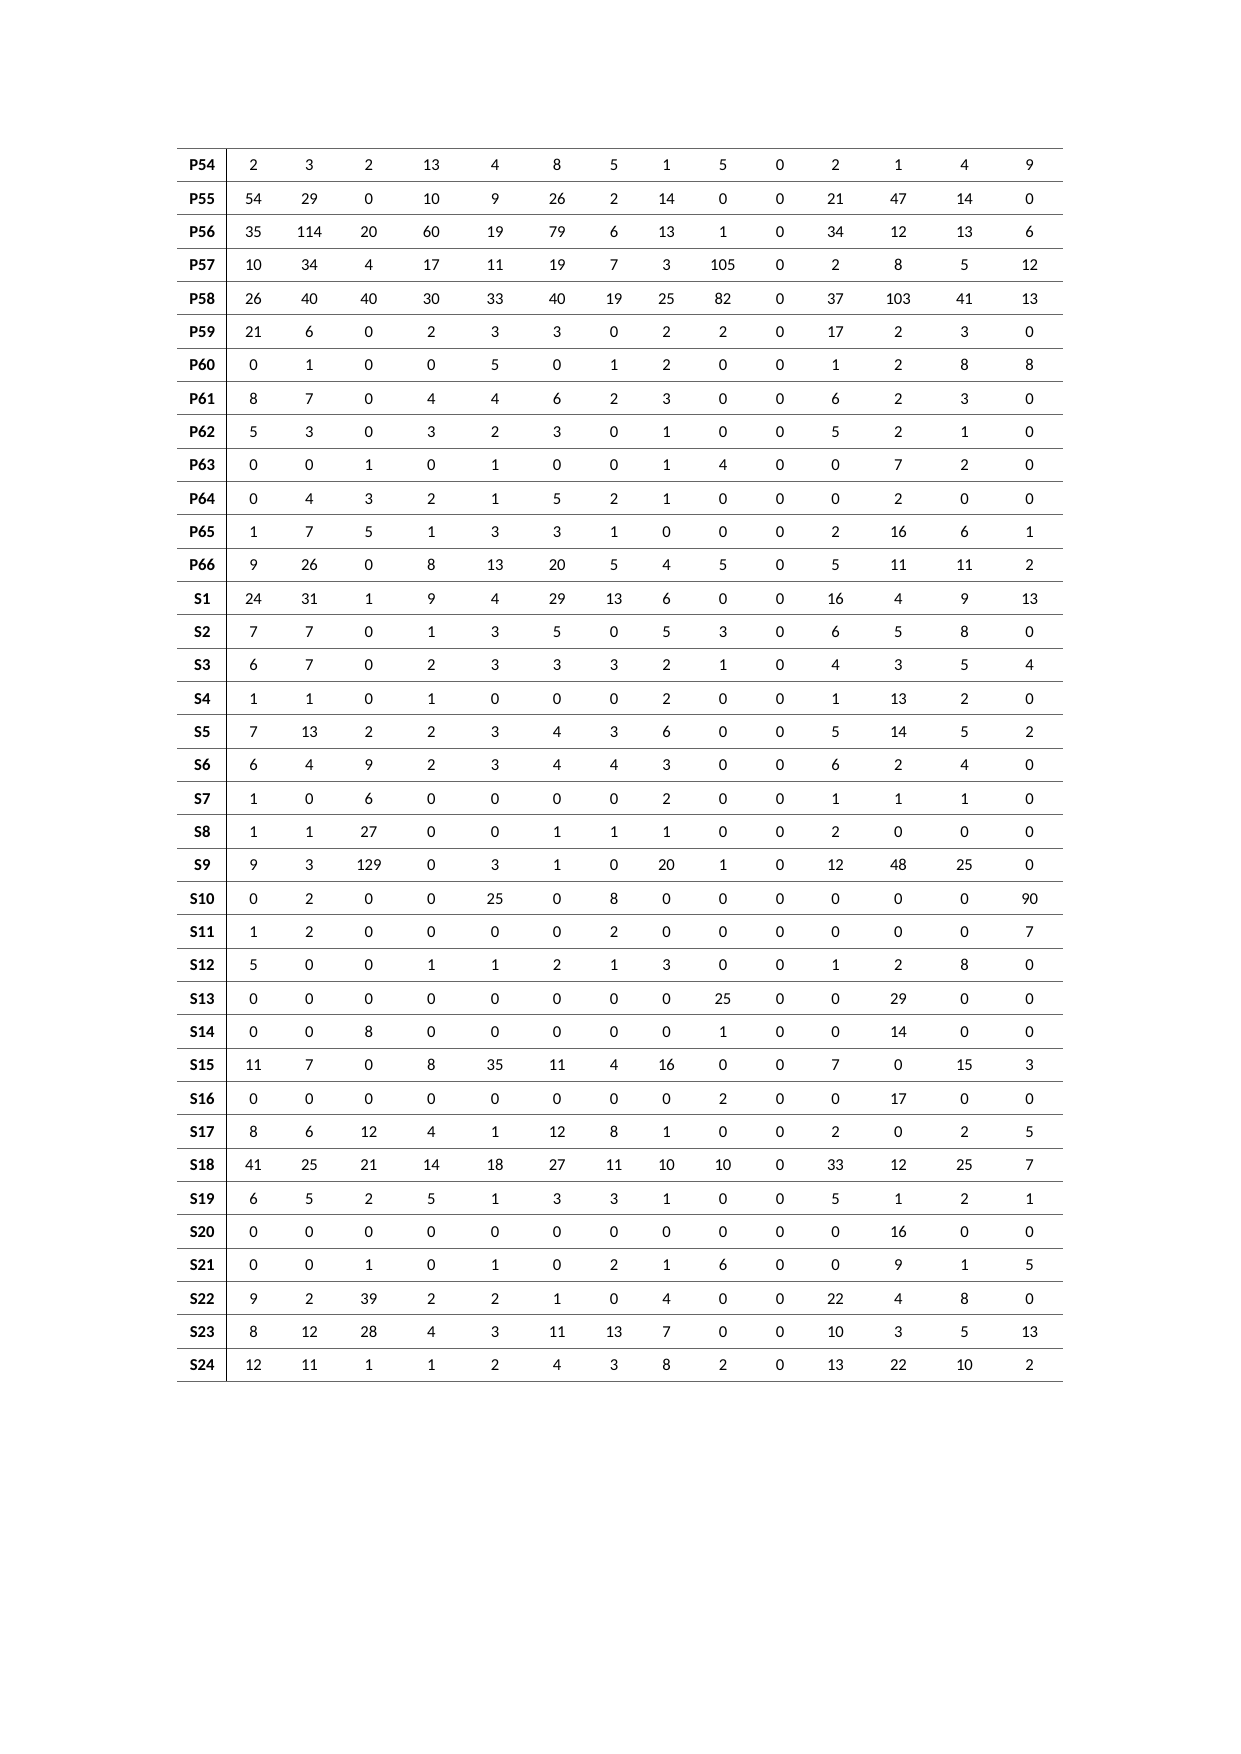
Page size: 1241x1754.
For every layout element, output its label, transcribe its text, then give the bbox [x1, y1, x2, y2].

table_cell 9 [464, 182, 526, 214]
table_cell 8 [399, 549, 464, 581]
table_cell 0 [526, 782, 588, 814]
table_cell 5 [464, 349, 526, 381]
table_cell 0 [996, 982, 1062, 1014]
table_cell 26 [280, 549, 339, 581]
table_cell 1 [807, 782, 864, 814]
table_cell 0 [227, 1015, 280, 1048]
table_cell 21 [227, 315, 280, 348]
table_cell 1 [640, 482, 693, 514]
table_cell 1 [996, 1182, 1062, 1214]
table_cell 0 [227, 482, 280, 514]
table_cell 5 [996, 1249, 1062, 1281]
table_cell 3 [932, 382, 996, 414]
table_cell S13 [177, 982, 226, 1014]
table_cell 0 [753, 749, 807, 781]
table_cell 25 [932, 849, 996, 881]
table_cell 3 [996, 1049, 1062, 1081]
table_cell 0 [280, 1215, 339, 1248]
table_cell 0 [526, 982, 588, 1014]
table_cell 6 [280, 1115, 339, 1148]
table_cell 0 [753, 382, 807, 414]
table_cell 3 [640, 249, 693, 281]
table_cell 11 [464, 249, 526, 281]
table_cell 0 [753, 1315, 807, 1348]
table_cell 3 [932, 315, 996, 348]
table_cell 4 [588, 749, 640, 781]
table_cell 2 [807, 149, 864, 181]
table_cell 35 [227, 215, 280, 248]
table_cell 0 [464, 1082, 526, 1114]
table_cell 3 [640, 949, 693, 981]
table_cell P59 [177, 315, 226, 348]
table_cell 4 [464, 582, 526, 614]
table_cell 13 [588, 1315, 640, 1348]
table_cell 7 [280, 382, 339, 414]
table_cell 2 [996, 1349, 1062, 1381]
table_cell 0 [807, 482, 864, 514]
table_cell P57 [177, 249, 226, 281]
table_cell 0 [526, 682, 588, 714]
table_cell S7 [177, 782, 226, 814]
table_cell 0 [932, 915, 996, 948]
table_cell 4 [864, 1282, 932, 1314]
table_cell 34 [280, 249, 339, 281]
table_cell 5 [526, 615, 588, 648]
table_cell 1 [693, 849, 753, 881]
table_cell 3 [588, 1349, 640, 1381]
table_cell 1 [464, 449, 526, 481]
table_cell 47 [864, 182, 932, 214]
table_cell 0 [753, 1115, 807, 1148]
table_cell 0 [996, 1215, 1062, 1248]
table_cell 9 [399, 582, 464, 614]
table_cell 0 [932, 1215, 996, 1248]
table_cell 13 [807, 1349, 864, 1381]
table_cell 2 [693, 1349, 753, 1381]
table_cell 5 [693, 549, 753, 581]
table_cell 0 [996, 182, 1062, 214]
table_cell 0 [753, 282, 807, 314]
table_cell 21 [339, 1149, 398, 1181]
table_cell 14 [864, 715, 932, 748]
table_cell 4 [399, 1115, 464, 1148]
table_cell 4 [932, 149, 996, 181]
table_cell 7 [996, 915, 1062, 948]
table_cell 8 [526, 149, 588, 181]
table_cell 0 [526, 1015, 588, 1048]
table_cell 0 [339, 415, 398, 448]
table_cell 0 [339, 349, 398, 381]
table_cell 8 [227, 382, 280, 414]
table_cell 12 [227, 1349, 280, 1381]
table_cell 0 [640, 982, 693, 1014]
table_cell 3 [464, 315, 526, 348]
table_cell 5 [588, 149, 640, 181]
table_cell S3 [177, 649, 226, 681]
table_cell 0 [588, 415, 640, 448]
table_cell 1 [588, 349, 640, 381]
table_cell 2 [399, 749, 464, 781]
table_cell 10 [932, 1349, 996, 1381]
table_cell 2 [864, 382, 932, 414]
table_cell 12 [339, 1115, 398, 1148]
table_cell 1 [640, 415, 693, 448]
table_cell 2 [807, 815, 864, 848]
table_cell 0 [339, 382, 398, 414]
table_cell 25 [932, 1149, 996, 1181]
table_cell 103 [864, 282, 932, 314]
table_cell 34 [807, 215, 864, 248]
table_cell 10 [807, 1315, 864, 1348]
table_cell 1 [227, 915, 280, 948]
table_cell 0 [932, 1015, 996, 1048]
table_cell 60 [399, 215, 464, 248]
table_cell 0 [753, 615, 807, 648]
table_cell 6 [640, 715, 693, 748]
table_cell 0 [526, 1082, 588, 1114]
table_cell 0 [399, 1082, 464, 1114]
table_cell 11 [280, 1349, 339, 1381]
table_cell 2 [339, 1182, 398, 1214]
table_cell 0 [588, 1215, 640, 1248]
table_cell 0 [693, 949, 753, 981]
table_cell 1 [399, 682, 464, 714]
table_cell 1 [588, 515, 640, 548]
table_cell 7 [280, 1049, 339, 1081]
table_cell 25 [464, 882, 526, 914]
table_cell 5 [399, 1182, 464, 1214]
table_cell 9 [932, 582, 996, 614]
table_cell 2 [588, 382, 640, 414]
table_cell 2 [807, 1115, 864, 1148]
table_cell 30 [399, 282, 464, 314]
table_cell 0 [996, 1082, 1062, 1114]
table_cell 13 [464, 549, 526, 581]
table_cell 0 [339, 915, 398, 948]
table_cell 0 [693, 715, 753, 748]
table_cell 0 [588, 1082, 640, 1114]
table_cell 3 [464, 615, 526, 648]
table_cell 40 [339, 282, 398, 314]
table_cell P56 [177, 215, 226, 248]
table_cell 5 [227, 415, 280, 448]
table_cell 12 [996, 249, 1062, 281]
table_cell 21 [807, 182, 864, 214]
table_cell 90 [996, 882, 1062, 914]
table_cell 24 [227, 582, 280, 614]
table_cell 33 [464, 282, 526, 314]
table_cell 3 [526, 415, 588, 448]
table_cell 16 [807, 582, 864, 614]
table_cell 3 [864, 1315, 932, 1348]
table_cell 16 [864, 1215, 932, 1248]
table_cell 0 [280, 949, 339, 981]
table_cell 0 [588, 782, 640, 814]
table_cell 1 [996, 515, 1062, 548]
table_cell 13 [996, 582, 1062, 614]
table_cell S11 [177, 915, 226, 948]
table_cell 2 [280, 882, 339, 914]
table_cell 28 [339, 1315, 398, 1348]
table_cell 0 [753, 1249, 807, 1281]
table_cell 8 [399, 1049, 464, 1081]
table_cell 0 [588, 1015, 640, 1048]
table_cell 11 [932, 549, 996, 581]
table_cell 0 [693, 915, 753, 948]
table_cell 6 [227, 1182, 280, 1214]
table_cell 0 [693, 815, 753, 848]
table_cell 33 [807, 1149, 864, 1181]
table_cell 31 [280, 582, 339, 614]
table_cell 9 [227, 849, 280, 881]
table_cell 7 [640, 1315, 693, 1348]
table_cell 0 [464, 815, 526, 848]
table_cell 0 [753, 1215, 807, 1248]
table_cell 5 [227, 949, 280, 981]
table_cell S4 [177, 682, 226, 714]
table_cell 7 [280, 649, 339, 681]
table_cell 19 [526, 249, 588, 281]
table_cell 0 [693, 749, 753, 781]
table_cell 2 [807, 249, 864, 281]
table_cell 10 [640, 1149, 693, 1181]
table_cell 26 [227, 282, 280, 314]
table_cell 0 [753, 482, 807, 514]
table_cell S20 [177, 1215, 226, 1248]
table_cell 0 [932, 482, 996, 514]
table_cell 0 [864, 882, 932, 914]
table_cell 0 [693, 1215, 753, 1248]
table_cell 3 [464, 1315, 526, 1348]
table_cell 0 [339, 1049, 398, 1081]
table_cell 3 [526, 1182, 588, 1214]
table_cell 6 [640, 582, 693, 614]
table_cell 1 [640, 449, 693, 481]
table_cell 11 [526, 1315, 588, 1348]
table_cell 3 [588, 1182, 640, 1214]
table_cell 27 [339, 815, 398, 848]
table_cell 0 [339, 982, 398, 1014]
table_cell 5 [339, 515, 398, 548]
table_cell 1 [280, 682, 339, 714]
table_cell 0 [526, 882, 588, 914]
table_cell 29 [864, 982, 932, 1014]
table_cell 0 [399, 849, 464, 881]
table_cell 12 [864, 215, 932, 248]
table_cell 0 [227, 882, 280, 914]
table_cell 1 [526, 1282, 588, 1314]
table_cell 41 [227, 1149, 280, 1181]
table_cell 4 [864, 582, 932, 614]
table_cell 3 [526, 515, 588, 548]
table_cell 3 [280, 149, 339, 181]
table_cell 0 [864, 815, 932, 848]
table_cell 4 [526, 749, 588, 781]
table_cell 0 [996, 315, 1062, 348]
table_cell 2 [464, 1349, 526, 1381]
table_cell S22 [177, 1282, 226, 1314]
table_cell 3 [640, 382, 693, 414]
table_cell 0 [693, 415, 753, 448]
table_cell 0 [693, 682, 753, 714]
table_cell 0 [640, 882, 693, 914]
table_cell 8 [932, 1282, 996, 1314]
table_cell 54 [227, 182, 280, 214]
table_cell 0 [753, 1082, 807, 1114]
table_cell 0 [464, 1015, 526, 1048]
table_cell 1 [399, 949, 464, 981]
table_cell 1 [464, 1249, 526, 1281]
table_cell 12 [807, 849, 864, 881]
table_cell 7 [864, 449, 932, 481]
table_cell 2 [399, 649, 464, 681]
table_cell 0 [399, 782, 464, 814]
table_cell 0 [807, 449, 864, 481]
table_cell 11 [588, 1149, 640, 1181]
table_cell 0 [753, 149, 807, 181]
table_cell 11 [227, 1049, 280, 1081]
table_cell 6 [588, 215, 640, 248]
table_cell 48 [864, 849, 932, 881]
table_cell 5 [932, 1315, 996, 1348]
table_cell 29 [280, 182, 339, 214]
table_cell 3 [339, 482, 398, 514]
table_cell 0 [753, 549, 807, 581]
table_cell 0 [753, 982, 807, 1014]
table_cell 1 [640, 815, 693, 848]
table_cell P66 [177, 549, 226, 581]
table_cell 0 [464, 782, 526, 814]
table_cell S10 [177, 882, 226, 914]
table_cell 7 [280, 615, 339, 648]
table_cell 4 [693, 449, 753, 481]
table_cell 17 [864, 1082, 932, 1114]
table_cell 2 [399, 315, 464, 348]
table_cell 40 [526, 282, 588, 314]
table_cell 1 [464, 949, 526, 981]
table_cell 1 [227, 515, 280, 548]
table_cell 1 [339, 1249, 398, 1281]
table_cell 6 [227, 749, 280, 781]
table_cell 5 [932, 249, 996, 281]
table_cell 0 [753, 882, 807, 914]
table_cell 0 [753, 349, 807, 381]
table_cell 13 [399, 149, 464, 181]
table_cell 0 [753, 582, 807, 614]
table_cell 2 [640, 315, 693, 348]
table_cell 0 [996, 1282, 1062, 1314]
table_cell 6 [526, 382, 588, 414]
table_cell 0 [693, 1049, 753, 1081]
table_cell 7 [280, 515, 339, 548]
table_cell 1 [807, 949, 864, 981]
table_cell 0 [693, 182, 753, 214]
table_cell 0 [693, 1282, 753, 1314]
table_cell S1 [177, 582, 226, 614]
table_cell 5 [996, 1115, 1062, 1148]
table_cell 1 [693, 215, 753, 248]
table_cell 8 [640, 1349, 693, 1381]
table_cell 14 [864, 1015, 932, 1048]
table_cell 2 [640, 349, 693, 381]
table_cell 14 [640, 182, 693, 214]
table_cell 0 [640, 915, 693, 948]
table_cell 1 [588, 815, 640, 848]
table_cell 0 [753, 449, 807, 481]
table_cell 2 [864, 482, 932, 514]
table_cell 1 [693, 649, 753, 681]
table_cell 3 [588, 649, 640, 681]
table_cell 2 [464, 1282, 526, 1314]
table_cell 8 [864, 249, 932, 281]
table_cell 6 [807, 749, 864, 781]
table_cell 8 [932, 615, 996, 648]
table_cell 0 [464, 915, 526, 948]
table_cell 82 [693, 282, 753, 314]
table_cell 13 [588, 582, 640, 614]
table_cell 105 [693, 249, 753, 281]
table_cell 26 [526, 182, 588, 214]
table_cell 0 [588, 1282, 640, 1314]
table_cell 0 [753, 849, 807, 881]
table_cell 11 [526, 1049, 588, 1081]
table_cell S23 [177, 1315, 226, 1348]
table_cell 0 [996, 415, 1062, 448]
table_cell 3 [280, 849, 339, 881]
table_cell 0 [753, 815, 807, 848]
table_cell 0 [280, 449, 339, 481]
table_cell 0 [753, 215, 807, 248]
table_cell S6 [177, 749, 226, 781]
table_cell S21 [177, 1249, 226, 1281]
table_cell 10 [227, 249, 280, 281]
table_cell 0 [526, 1215, 588, 1248]
table_cell 114 [280, 215, 339, 248]
table_cell 0 [807, 982, 864, 1014]
table_cell 1 [464, 482, 526, 514]
table_cell 0 [464, 682, 526, 714]
table_cell 0 [864, 1049, 932, 1081]
table_cell 2 [807, 515, 864, 548]
table_cell 40 [280, 282, 339, 314]
table_cell 1 [588, 949, 640, 981]
table_cell 2 [399, 1282, 464, 1314]
table_cell 13 [280, 715, 339, 748]
table_cell 0 [588, 315, 640, 348]
table_cell 1 [640, 1182, 693, 1214]
table_cell 3 [526, 315, 588, 348]
table_cell 0 [693, 1315, 753, 1348]
table_cell 0 [996, 682, 1062, 714]
table_cell 3 [864, 649, 932, 681]
table_cell 1 [339, 449, 398, 481]
table_cell 0 [932, 882, 996, 914]
table_cell P63 [177, 449, 226, 481]
table_cell 18 [464, 1149, 526, 1181]
table_cell 0 [588, 682, 640, 714]
table_cell 1 [864, 1182, 932, 1214]
table_cell S16 [177, 1082, 226, 1114]
table_cell 7 [227, 615, 280, 648]
table_cell 16 [864, 515, 932, 548]
table_cell 0 [526, 349, 588, 381]
table_cell 4 [932, 749, 996, 781]
table_cell 1 [339, 1349, 398, 1381]
table_cell 0 [399, 915, 464, 948]
table_cell 0 [693, 882, 753, 914]
table_cell 2 [864, 415, 932, 448]
table_cell 4 [588, 1049, 640, 1081]
table_cell 0 [588, 982, 640, 1014]
table_cell 1 [932, 415, 996, 448]
table_cell 0 [753, 949, 807, 981]
table_cell 2 [693, 315, 753, 348]
table_cell 5 [280, 1182, 339, 1214]
table_cell P64 [177, 482, 226, 514]
table_cell 0 [339, 882, 398, 914]
table_cell 0 [339, 649, 398, 681]
table_cell 0 [753, 1349, 807, 1381]
table_cell 0 [399, 882, 464, 914]
table_cell 7 [227, 715, 280, 748]
table_cell 6 [227, 649, 280, 681]
table_cell 8 [932, 349, 996, 381]
table_cell 11 [864, 549, 932, 581]
table_cell S2 [177, 615, 226, 648]
table_cell P60 [177, 349, 226, 381]
table_cell 1 [280, 815, 339, 848]
table_cell 6 [693, 1249, 753, 1281]
table_cell 20 [526, 549, 588, 581]
table_cell 1 [807, 682, 864, 714]
table_cell 5 [807, 549, 864, 581]
table_cell 3 [464, 849, 526, 881]
table_cell 0 [464, 982, 526, 1014]
table_cell 4 [464, 149, 526, 181]
table_cell 0 [588, 615, 640, 648]
table_cell P62 [177, 415, 226, 448]
table_cell 5 [588, 549, 640, 581]
table_cell 17 [807, 315, 864, 348]
table_cell 0 [753, 515, 807, 548]
table_cell 0 [996, 749, 1062, 781]
table_cell 0 [227, 1082, 280, 1114]
table_cell 0 [339, 949, 398, 981]
table_cell 0 [693, 515, 753, 548]
table_cell 3 [464, 715, 526, 748]
table_cell 0 [526, 1249, 588, 1281]
table_cell 3 [464, 515, 526, 548]
table_cell 0 [693, 1115, 753, 1148]
table_cell 1 [399, 515, 464, 548]
table_cell 1 [399, 615, 464, 648]
table_cell 0 [464, 1215, 526, 1248]
table_cell 4 [526, 715, 588, 748]
table_cell 2 [280, 915, 339, 948]
table_cell 14 [399, 1149, 464, 1181]
table_cell 9 [339, 749, 398, 781]
table_cell 2 [996, 549, 1062, 581]
table_cell 10 [693, 1149, 753, 1181]
table_cell 22 [864, 1349, 932, 1381]
table_cell 2 [464, 415, 526, 448]
table_cell 19 [464, 215, 526, 248]
table_cell 0 [753, 715, 807, 748]
table_cell 0 [399, 815, 464, 848]
table_cell 2 [280, 1282, 339, 1314]
table_cell 2 [588, 1249, 640, 1281]
table_cell S24 [177, 1349, 226, 1381]
table_cell 7 [996, 1149, 1062, 1181]
table_cell 6 [339, 782, 398, 814]
table_cell 13 [932, 215, 996, 248]
table_cell 0 [227, 1215, 280, 1248]
table_cell 9 [227, 1282, 280, 1314]
table_cell 2 [227, 149, 280, 181]
table_cell 0 [399, 1215, 464, 1248]
table_cell 3 [693, 615, 753, 648]
table_cell 37 [807, 282, 864, 314]
table_cell 17 [399, 249, 464, 281]
table_cell 0 [753, 682, 807, 714]
table_cell 15 [932, 1049, 996, 1081]
table_cell 8 [588, 882, 640, 914]
table_cell 22 [807, 1282, 864, 1314]
table_cell 2 [932, 682, 996, 714]
table_cell 2 [588, 915, 640, 948]
table_cell 0 [864, 915, 932, 948]
table_cell 2 [339, 149, 398, 181]
table_cell 0 [640, 1215, 693, 1248]
table_cell 8 [227, 1315, 280, 1348]
table_cell 0 [227, 349, 280, 381]
table_cell 12 [526, 1115, 588, 1148]
table_cell 13 [640, 215, 693, 248]
table_cell 6 [280, 315, 339, 348]
table_cell 5 [807, 1182, 864, 1214]
table_cell 27 [526, 1149, 588, 1181]
table_cell 0 [588, 849, 640, 881]
table_cell 0 [753, 1049, 807, 1081]
table_cell 8 [996, 349, 1062, 381]
table_cell 5 [807, 715, 864, 748]
table_cell 2 [864, 315, 932, 348]
table_cell 2 [932, 449, 996, 481]
table_cell 4 [807, 649, 864, 681]
table_cell 1 [932, 1249, 996, 1281]
table_cell 0 [280, 1249, 339, 1281]
table_cell 1 [227, 815, 280, 848]
table_cell 0 [807, 1082, 864, 1114]
table_cell 0 [996, 615, 1062, 648]
table_cell 9 [864, 1249, 932, 1281]
table_cell 5 [932, 715, 996, 748]
table_cell 0 [693, 349, 753, 381]
table_cell 2 [588, 182, 640, 214]
table_cell 0 [996, 382, 1062, 414]
table_cell 6 [807, 615, 864, 648]
table_cell 39 [339, 1282, 398, 1314]
table_cell 0 [280, 1082, 339, 1114]
table_cell 0 [339, 315, 398, 348]
table_cell 0 [588, 449, 640, 481]
table_cell 8 [339, 1015, 398, 1048]
table_cell 0 [753, 415, 807, 448]
table_cell 6 [932, 515, 996, 548]
table_cell 20 [640, 849, 693, 881]
table_cell 0 [339, 1215, 398, 1248]
table_cell 0 [227, 1249, 280, 1281]
table_cell 6 [996, 215, 1062, 248]
table_cell 2 [932, 1115, 996, 1148]
table_cell S18 [177, 1149, 226, 1181]
table_cell 0 [996, 815, 1062, 848]
table_cell 0 [996, 449, 1062, 481]
table_cell 25 [280, 1149, 339, 1181]
table_cell 0 [807, 1215, 864, 1248]
table_cell 1 [464, 1182, 526, 1214]
table_cell 2 [864, 749, 932, 781]
table_cell 4 [640, 1282, 693, 1314]
table_cell 0 [753, 1282, 807, 1314]
table_cell 1 [864, 149, 932, 181]
table_cell 5 [864, 615, 932, 648]
table_cell 20 [339, 215, 398, 248]
table_cell 2 [339, 715, 398, 748]
table_cell S9 [177, 849, 226, 881]
table_cell 4 [464, 382, 526, 414]
table_cell 19 [588, 282, 640, 314]
table_cell 0 [753, 182, 807, 214]
table_cell 0 [807, 882, 864, 914]
table_cell 0 [227, 449, 280, 481]
table_cell 1 [280, 349, 339, 381]
table_cell 0 [753, 649, 807, 681]
table_cell 0 [399, 1015, 464, 1048]
table_cell 0 [932, 982, 996, 1014]
table_cell P58 [177, 282, 226, 314]
table_cell 79 [526, 215, 588, 248]
table_cell 0 [640, 1082, 693, 1114]
table_cell 1 [864, 782, 932, 814]
table_cell 0 [753, 1149, 807, 1181]
table_cell 3 [464, 749, 526, 781]
table_cell 0 [753, 315, 807, 348]
table_cell 3 [640, 749, 693, 781]
table_cell 0 [399, 349, 464, 381]
table_cell 29 [526, 582, 588, 614]
table_cell 2 [399, 715, 464, 748]
table_cell P55 [177, 182, 226, 214]
table_cell 5 [807, 415, 864, 448]
table_cell 0 [693, 1182, 753, 1214]
table_cell 10 [399, 182, 464, 214]
table_cell 0 [807, 1015, 864, 1048]
table_cell 3 [280, 415, 339, 448]
table_cell S19 [177, 1182, 226, 1214]
table_cell 4 [399, 382, 464, 414]
table_cell 14 [932, 182, 996, 214]
table_cell 8 [588, 1115, 640, 1148]
table_cell 1 [399, 1349, 464, 1381]
table_cell 0 [280, 982, 339, 1014]
table_cell S14 [177, 1015, 226, 1048]
table_cell 1 [464, 1115, 526, 1148]
table_cell 3 [526, 649, 588, 681]
table_cell 0 [339, 682, 398, 714]
table_cell S12 [177, 949, 226, 981]
table_cell 0 [339, 1082, 398, 1114]
table_cell 35 [464, 1049, 526, 1081]
table_cell 0 [932, 815, 996, 848]
table_cell 41 [932, 282, 996, 314]
table_cell S17 [177, 1115, 226, 1148]
table_cell 0 [807, 1249, 864, 1281]
table_cell 5 [693, 149, 753, 181]
table_cell 1 [526, 815, 588, 848]
table_cell 0 [339, 615, 398, 648]
table_cell 3 [588, 715, 640, 748]
table_cell 0 [996, 849, 1062, 881]
table_cell 8 [932, 949, 996, 981]
table_cell 0 [996, 1015, 1062, 1048]
table_cell 0 [280, 1015, 339, 1048]
table_cell 7 [588, 249, 640, 281]
table_cell 0 [640, 1015, 693, 1048]
table_cell 4 [280, 749, 339, 781]
table_cell P54 [177, 149, 226, 181]
table_cell 16 [640, 1049, 693, 1081]
table_cell 0 [693, 482, 753, 514]
table_cell 13 [996, 1315, 1062, 1348]
table_cell 0 [996, 782, 1062, 814]
table_cell 5 [640, 615, 693, 648]
table_cell 6 [807, 382, 864, 414]
table_cell 2 [864, 949, 932, 981]
table_cell 1 [640, 149, 693, 181]
table_cell 1 [339, 582, 398, 614]
table_cell 2 [693, 1082, 753, 1114]
table_cell 4 [280, 482, 339, 514]
table_cell 0 [693, 582, 753, 614]
table_cell 12 [280, 1315, 339, 1348]
table_cell 1 [640, 1249, 693, 1281]
table_cell 2 [932, 1182, 996, 1214]
table_cell 12 [864, 1149, 932, 1181]
table_cell S8 [177, 815, 226, 848]
table_cell 2 [640, 682, 693, 714]
table_cell 0 [339, 182, 398, 214]
table_cell 4 [640, 549, 693, 581]
table_cell 129 [339, 849, 398, 881]
table_cell 4 [339, 249, 398, 281]
table_cell 7 [807, 1049, 864, 1081]
table_cell 0 [693, 382, 753, 414]
table_cell 0 [932, 1082, 996, 1114]
table_cell 8 [227, 1115, 280, 1148]
table_cell 2 [864, 349, 932, 381]
table_cell 0 [526, 915, 588, 948]
table_cell P61 [177, 382, 226, 414]
table_cell 2 [640, 649, 693, 681]
table_cell 2 [399, 482, 464, 514]
table_cell 13 [864, 682, 932, 714]
table_cell 0 [753, 1182, 807, 1214]
table_cell 0 [339, 549, 398, 581]
table_cell 0 [693, 782, 753, 814]
table_cell 9 [227, 549, 280, 581]
table_cell 2 [640, 782, 693, 814]
table_cell 1 [526, 849, 588, 881]
table_cell 0 [399, 449, 464, 481]
table_cell S15 [177, 1049, 226, 1081]
table_cell 0 [753, 1015, 807, 1048]
table_cell 0 [526, 449, 588, 481]
table_cell 0 [753, 915, 807, 948]
table_cell 9 [996, 149, 1062, 181]
table_cell 3 [464, 649, 526, 681]
table_cell 0 [280, 782, 339, 814]
table_cell 1 [227, 782, 280, 814]
table_cell 1 [807, 349, 864, 381]
table_cell 0 [807, 915, 864, 948]
table_cell 1 [693, 1015, 753, 1048]
table_cell 25 [693, 982, 753, 1014]
table_cell 0 [227, 982, 280, 1014]
table_cell 4 [399, 1315, 464, 1348]
table_cell 25 [640, 282, 693, 314]
table_cell 0 [399, 1249, 464, 1281]
table_cell 2 [996, 715, 1062, 748]
table_cell 0 [864, 1115, 932, 1148]
table_cell 4 [526, 1349, 588, 1381]
table_cell 2 [588, 482, 640, 514]
table_cell S5 [177, 715, 226, 748]
table_cell 1 [640, 1115, 693, 1148]
table_cell 2 [526, 949, 588, 981]
table_cell 5 [526, 482, 588, 514]
table_cell 0 [996, 482, 1062, 514]
table_cell 5 [932, 649, 996, 681]
table_cell 1 [227, 682, 280, 714]
table_cell P65 [177, 515, 226, 548]
table_cell 0 [753, 782, 807, 814]
table_cell 3 [399, 415, 464, 448]
table_cell 1 [932, 782, 996, 814]
table_cell 0 [996, 949, 1062, 981]
table_cell 0 [640, 515, 693, 548]
table_cell 13 [996, 282, 1062, 314]
table_cell 0 [399, 982, 464, 1014]
table_cell 0 [753, 249, 807, 281]
table_cell 4 [996, 649, 1062, 681]
